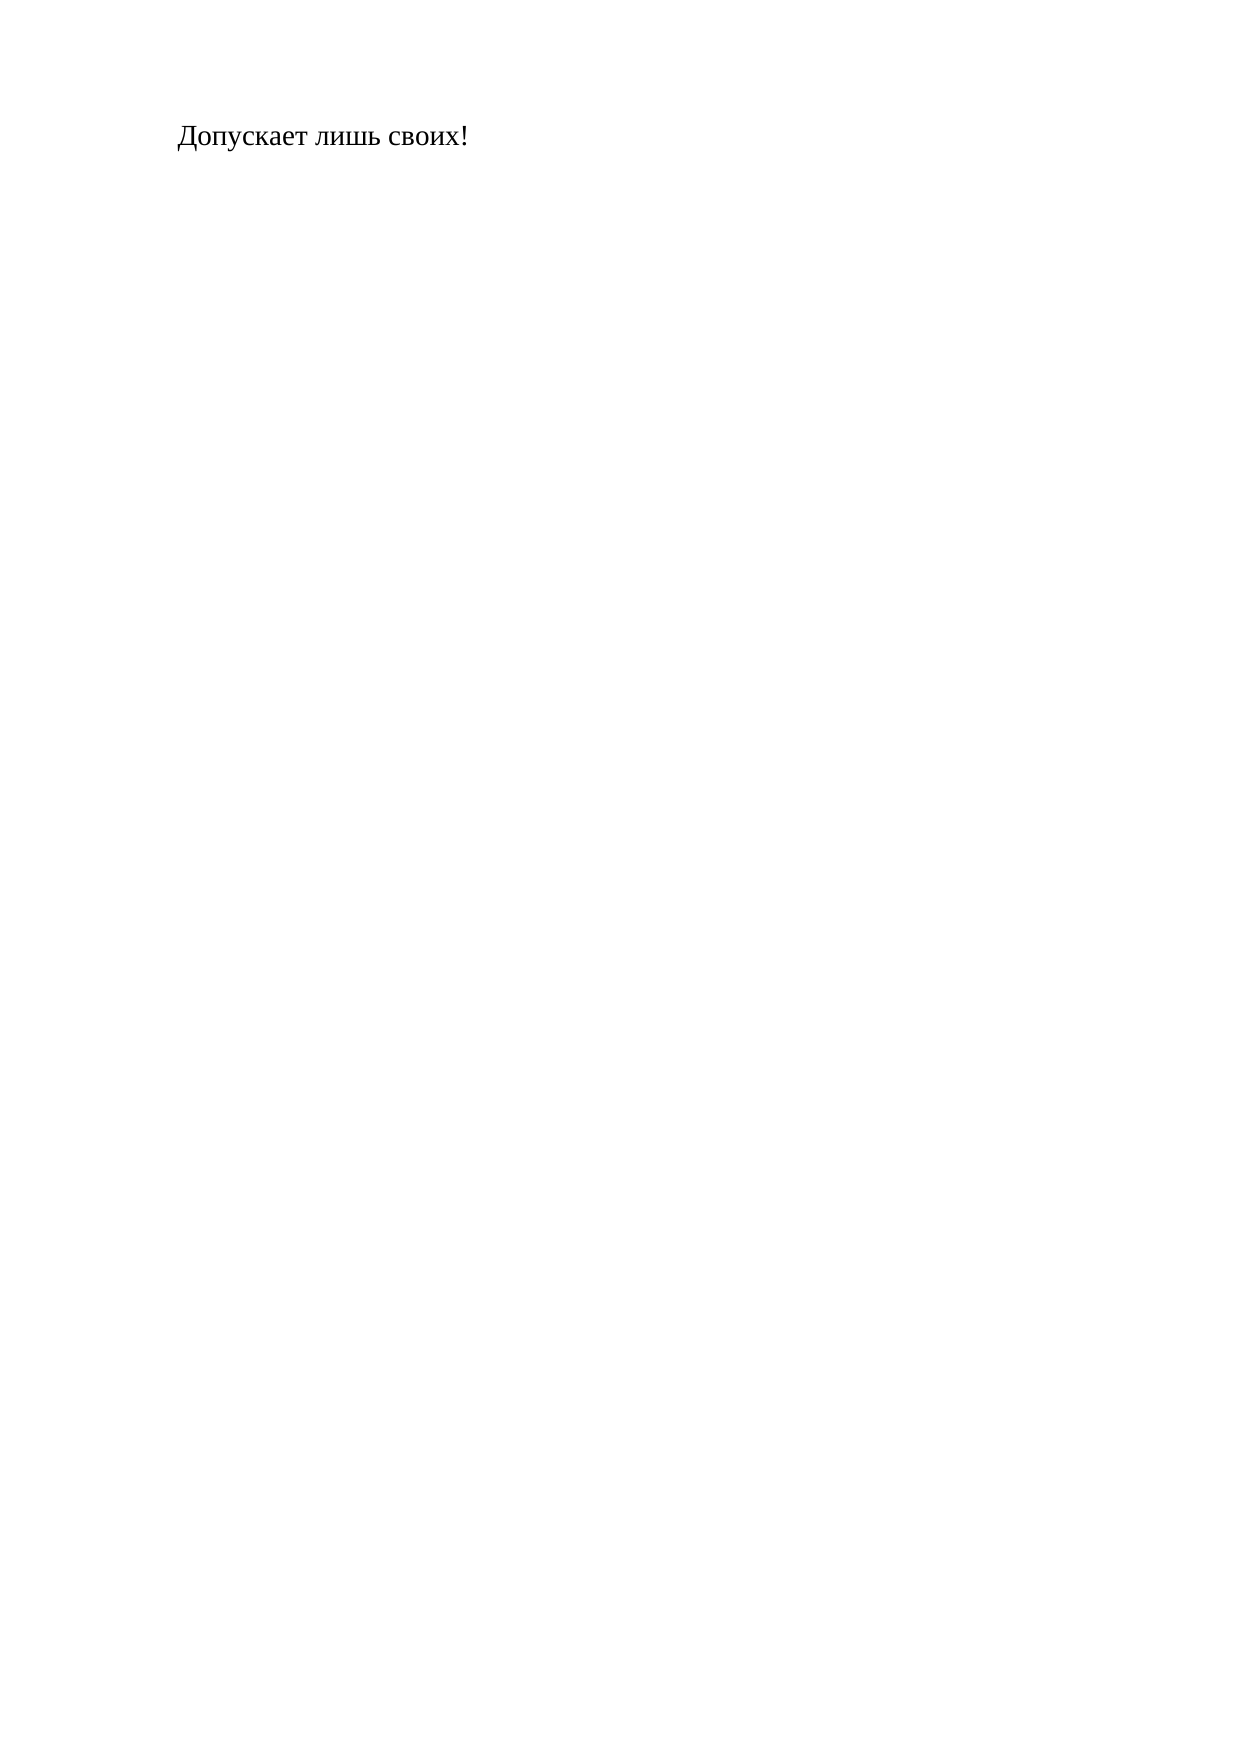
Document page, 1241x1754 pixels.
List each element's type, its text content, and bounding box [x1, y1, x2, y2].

text Допускает лишь своих! [177, 118, 1152, 152]
